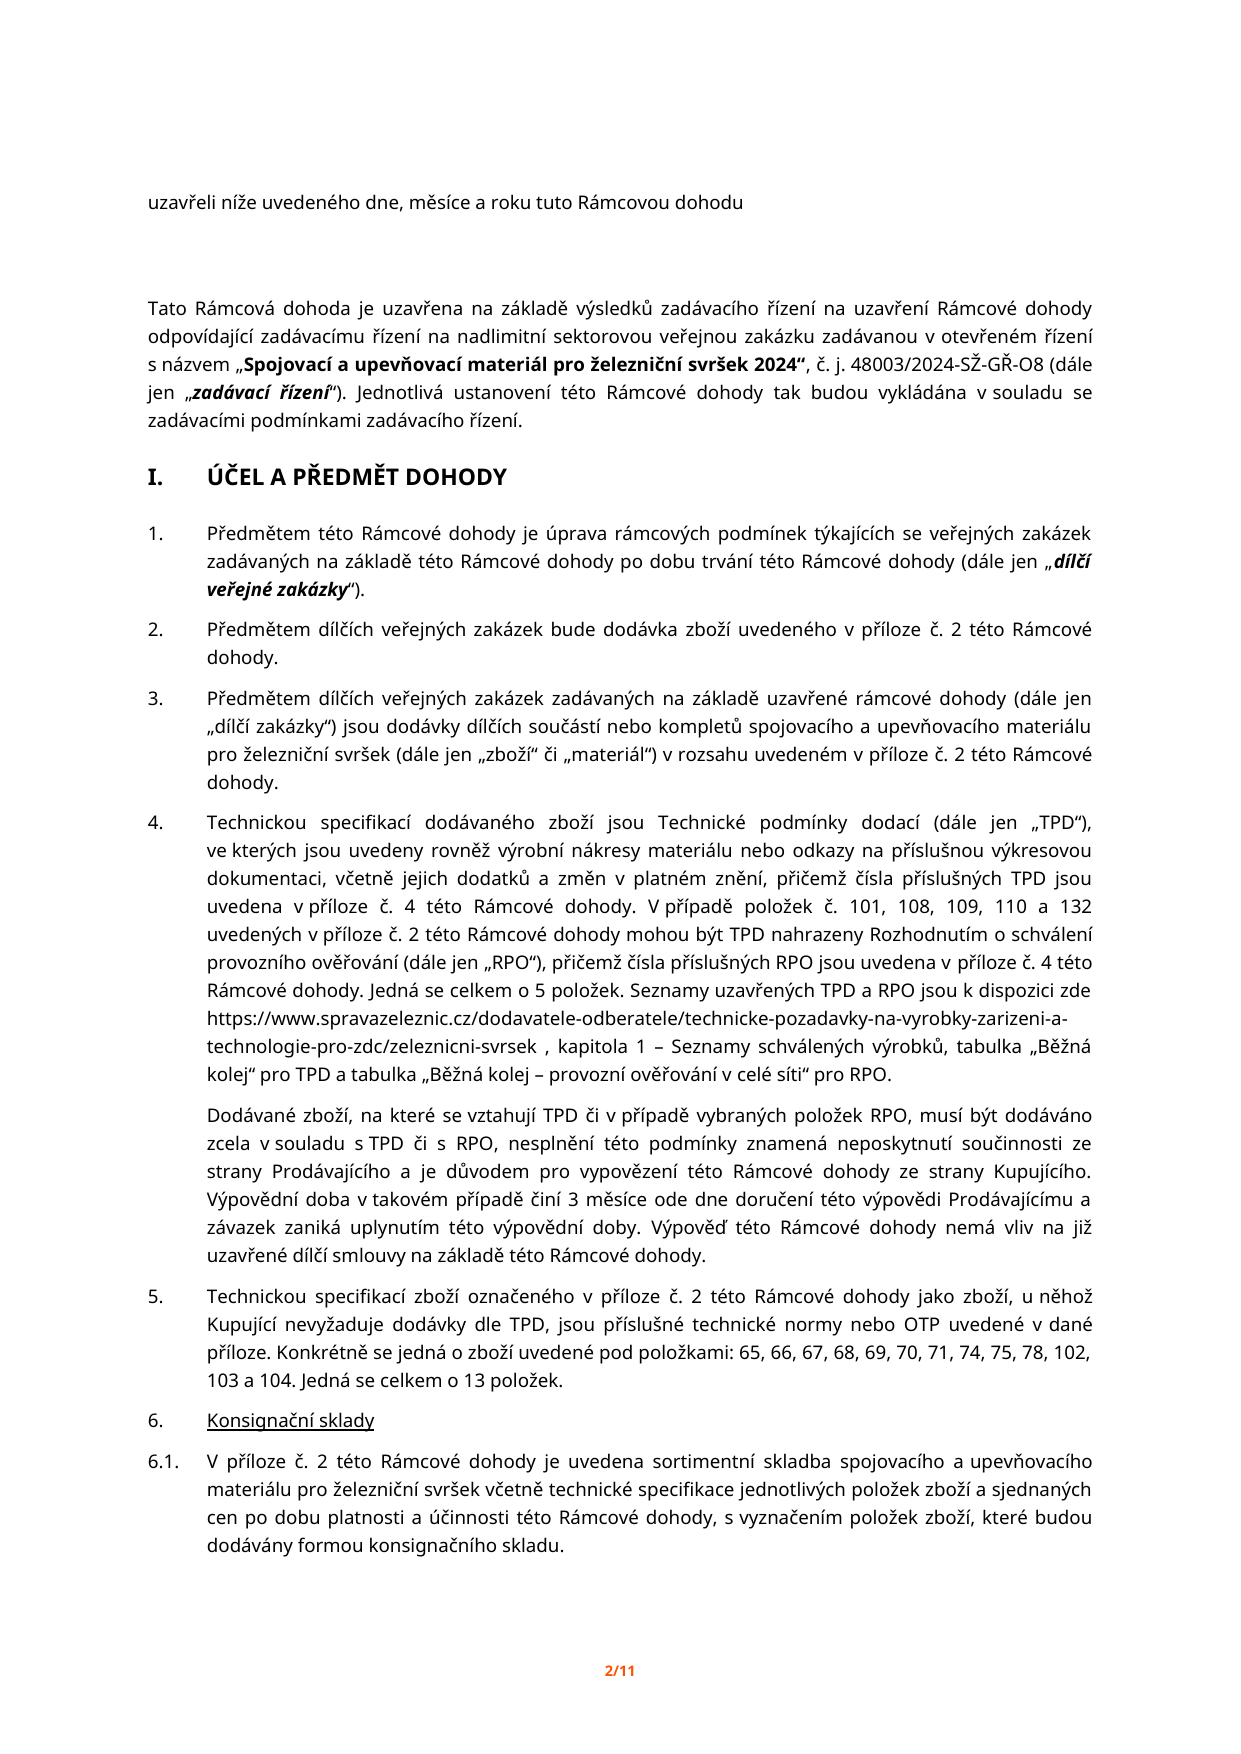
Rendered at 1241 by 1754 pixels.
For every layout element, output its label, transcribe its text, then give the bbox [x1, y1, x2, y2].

text V příloze č. 2 této Rámcové dohody je uvedena sortimentní skladba spojovacího a upevňovacího materiálu pro železniční svršek včetně technické specifikace jednotlivých položek zboží a sjednaných cen po dobu platnosti a účinnosti této Rámcové dohody, s vyznačením položek zboží, které budou dodávány formou konsignačního skladu. [148, 1448, 1093, 1558]
text Předmětem dílčích veřejných zakázek zadávaných na základě uzavřené rámcové dohody (dále jen „dílčí zakázky“) jsou dodávky dílčích součástí nebo kompletů spojovacího a upevňovacího materiálu pro železniční svršek (dále jen „zboží“ či „materiál“) v rozsahu uvedeném v příloze č. 2 této Rámcové dohody. [148, 685, 1093, 794]
list Dodávané zboží, na které se vztahují TPD či v případě vybraných položek RPO, musí být dodáváno zcela v souladu s TPD či s RPO, nesplnění této podmínky znamená neposkytnutí součinnosti ze strany Prodávajícího a je důvodem pro vypovězení této Rámcové dohody ze strany Kupujícího. Výpovědní doba v takovém případě činí 3 měsíce ode dne doručení této výpovědi Prodávajícímu a závazek zaniká uplynutím této výpovědní doby. Výpověď této Rámcové dohody nemá vliv na již uzavřené dílčí smlouvy na základě této Rámcové dohody. [207, 1102, 1093, 1268]
text Konsignační sklady [148, 1407, 1093, 1433]
text Předmětem dílčích veřejných zakázek bude dodávka zboží uvedeného v příloze č. 2 této Rámcové dohody. [148, 616, 1093, 670]
text Tato Rámcová dohoda je uzavřena na základě výsledků zadávacího řízení na uzavření Rámcové dohody odpovídající zadávacímu řízení na nadlimitní sektorovou veřejnou zakázku zadávanou v otevřeném řízení s názvem „Spojovací a upevňovací materiál pro železniční svršek 2024“, č. j. 48003/2024-SŽ-GŘ-O8 (dále jen „zadávací řízení“). Jednotlivá ustanovení této Rámcové dohody tak budou vykládána v souladu se zadávacími podmínkami zadávacího řízení. [148, 295, 1093, 433]
text ÚČEL A PŘEDMĚT DOHODY [148, 461, 1093, 492]
text uzavřeli níže uvedeného dne, měsíce a roku tuto Rámcovou dohodu [148, 189, 1093, 215]
text Technickou specifikací dodávaného zboží jsou Technické podmínky dodací (dále jen „TPD“), ve kterých jsou uvedeny rovněž výrobní nákresy materiálu nebo odkazy na příslušnou výkresovou dokumentaci, včetně jejich dodatků a změn v platném znění, přičemž čísla příslušných TPD jsou uvedena v příloze č. 4 této Rámcové dohody. V případě položek č. 101, 108, 109, 110 a 132 uvedených v příloze č. 2 této Rámcové dohody mohou být TPD nahrazeny Rozhodnutím o schválení provozního ověřování (dále jen „RPO“), přičemž čísla příslušných RPO jsou uvedena v příloze č. 4 této Rámcové dohody. Jedná se celkem o 5 položek. Seznamy uzavřených TPD a RPO jsou k dispozici zde https://www.spravazeleznic.cz/dodavatele-odberatele/technicke-pozadavky-na-vyrobky-zarizeni-a-technologie-pro-zdc/zeleznicni-svrsek , kapitola 1 – Seznamy schválených výrobků, tabulka „Běžná kolej“ pro TPD a tabulka „Běžná kolej – provozní ověřování v celé síti“ pro RPO. [148, 809, 1093, 1087]
text Technickou specifikací zboží označeného v příloze č. 2 této Rámcové dohody jako zboží, u něhož Kupující nevyžaduje dodávky dle TPD, jsou příslušné technické normy nebo OTP uvedené v dané příloze. Konkrétně se jedná o zboží uvedené pod položkami: 65, 66, 67, 68, 69, 70, 71, 74, 75, 78, 102, 103 a 104. Jedná se celkem o 13 položek. [148, 1283, 1093, 1392]
list Předmětem této Rámcové dohody je úprava rámcových podmínek týkajících se veřejných zakázek zadávaných na základě této Rámcové dohody po dobu trvání této Rámcové dohody (dále jen „dílčí veřejné zakázky“). [148, 520, 1093, 601]
